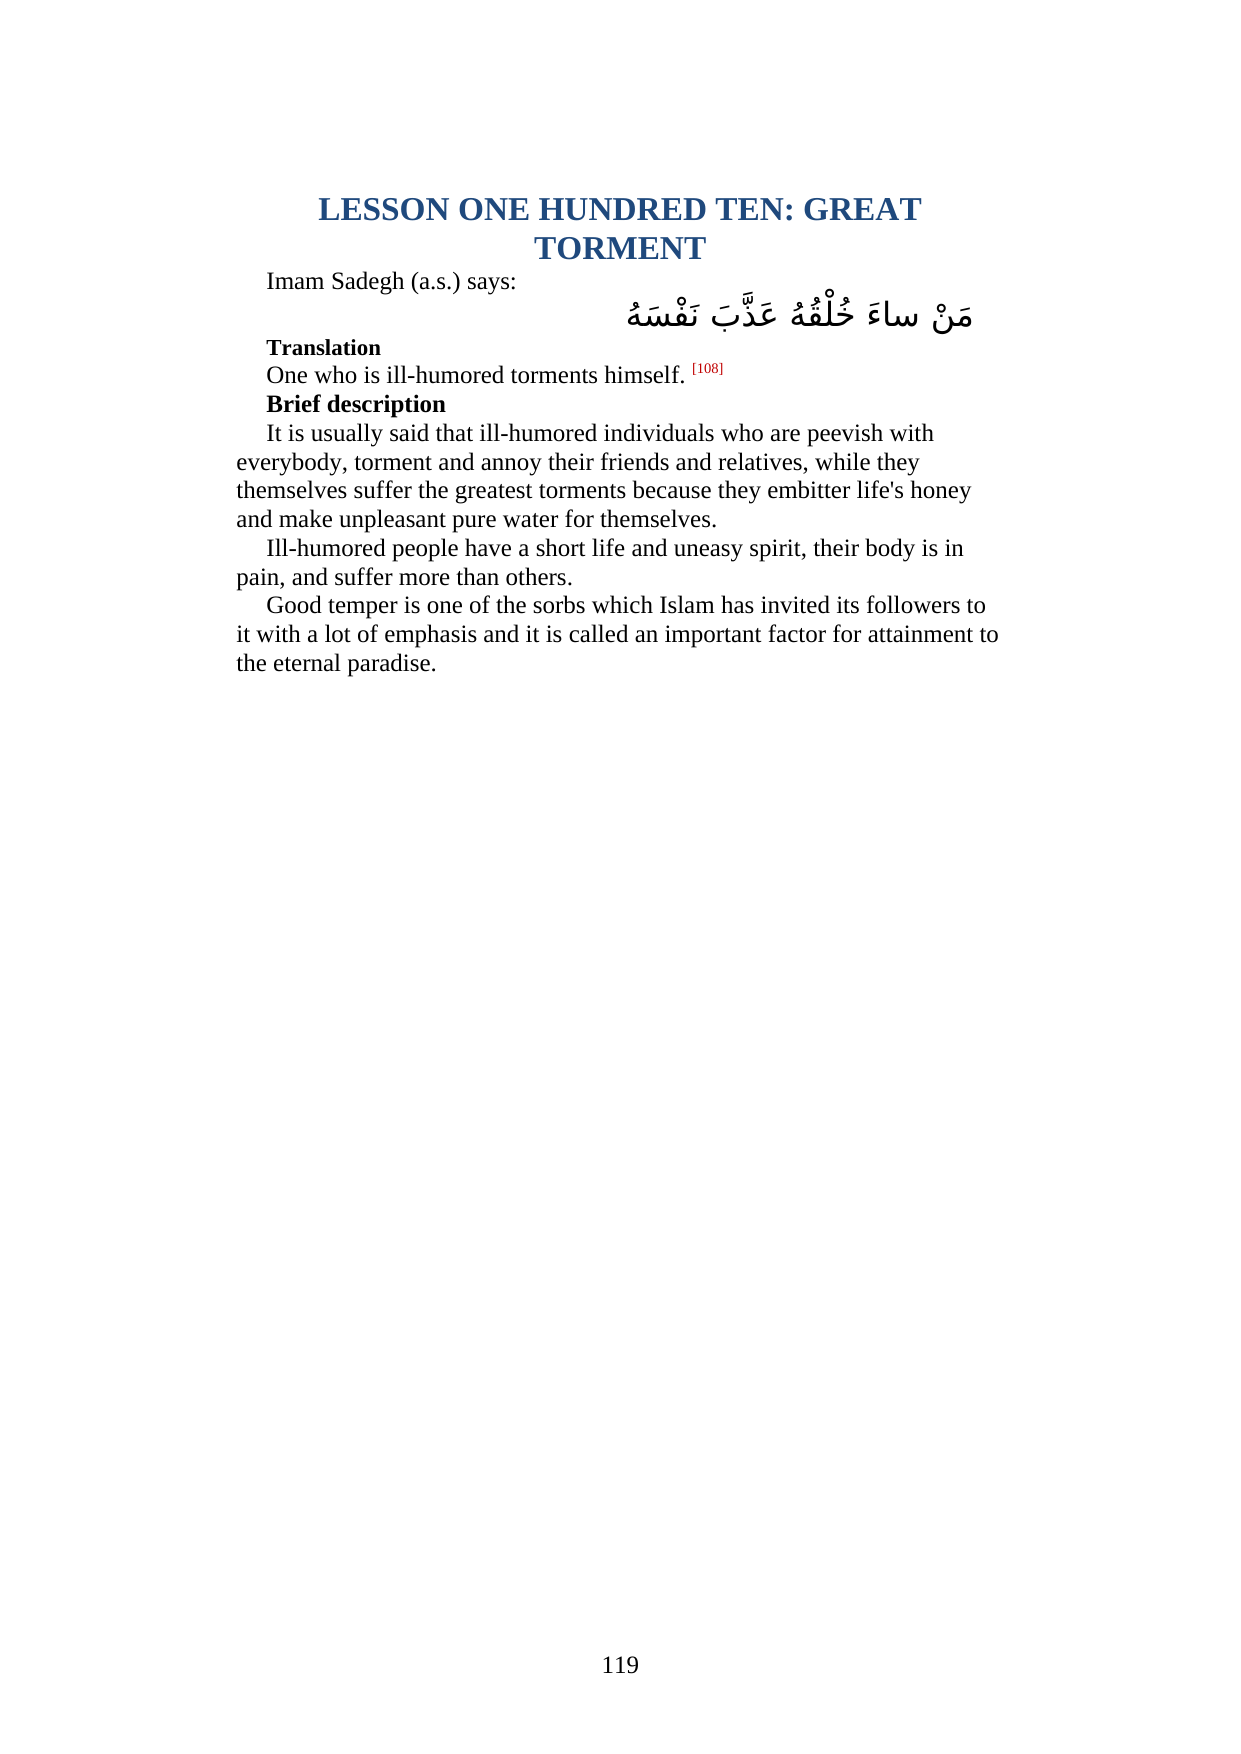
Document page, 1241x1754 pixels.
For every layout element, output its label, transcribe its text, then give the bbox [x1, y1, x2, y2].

text Translation [236, 334, 1004, 360]
text It is usually said that ill-humored individuals who are peevish with everybody, torment and annoy their friends and relatives, while they themselves suffer the greatest torments because they embitter life's honey and make unpleasant pure water for themselves. [236, 418, 1004, 533]
text One who is ill-humored torments himself. [108] [236, 360, 1004, 389]
text مَنْ ساءَ خُلْقُهُ عَذَّبَ نَفْسَهُ [236, 295, 1004, 334]
text Good temper is one of the sorbs which Islam has invited its followers to it with a lot of emphasis and it is called an important factor for attainment to the eternal paradise. [236, 590, 1004, 677]
text Imam Sadegh (a.s.) says: [236, 266, 1004, 295]
text Brief description [236, 389, 1004, 418]
text Ill-humored people have a short life and uneasy spirit, their body is in pain, and suffer more than others. [236, 533, 1004, 590]
subtitle LESSON ONE HUNDRED TEN: GREAT TORMENT [236, 190, 1004, 266]
